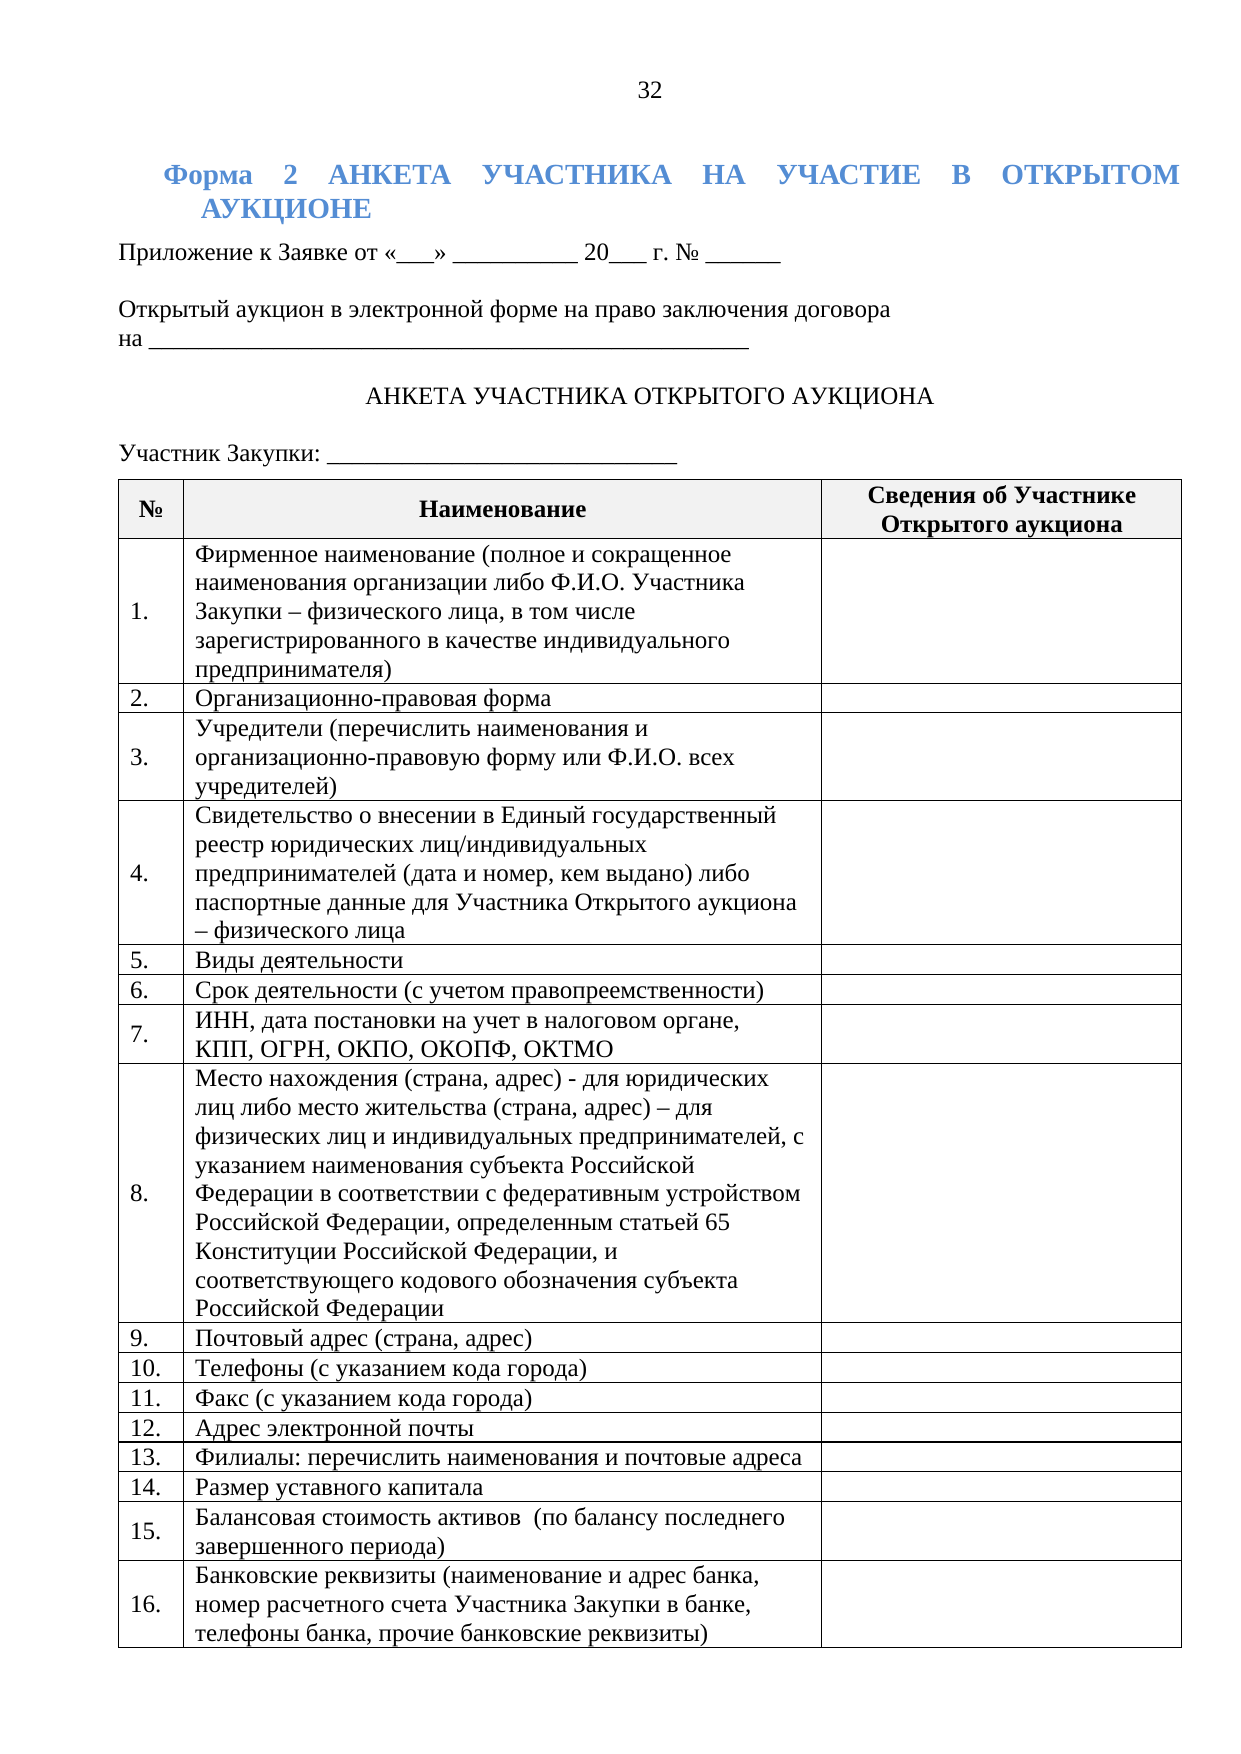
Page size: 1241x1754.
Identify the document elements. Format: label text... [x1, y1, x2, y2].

table_header Наименование [184, 480, 821, 538]
table_cell 4. [119, 801, 183, 944]
table_cell 13. [119, 1443, 183, 1471]
table_cell Факс (с указанием кода города) [184, 1383, 821, 1412]
table_cell 16. [119, 1561, 183, 1647]
table_cell 14. [119, 1472, 183, 1501]
table_cell [822, 713, 1181, 799]
table_cell [822, 1413, 1181, 1441]
table_cell [822, 1472, 1181, 1501]
table_cell Организационно-правовая форма [184, 684, 821, 712]
table_cell Место нахождения (страна, адрес) - для юридических лиц либо место жительства (страна, адрес) – для физических лиц и индивидуальных предпринимателей, с указанием наименования субъекта Российской Федерации в соответствии с федеративным устройством Российской Федерации, определенным статьей 65 Конституции Российской Федерации, и соответствующего кодового обозначения субъекта Российской Федерации [184, 1064, 821, 1322]
table_cell [822, 801, 1181, 944]
text Форма 2 АНКЕТА УЧАСТНИКА НА УЧАСТИЕ В ОТКРЫТОМ АУКЦИОНЕ [163, 157, 1181, 224]
table_cell [822, 1353, 1181, 1382]
table_cell 7. [119, 1005, 183, 1062]
table_cell 9. [119, 1323, 183, 1352]
table_cell Учредители (перечислить наименования и организационно-правовую форму или Ф.И.О. всех учредителей) [184, 713, 821, 799]
text АНКЕТА УЧАСТНИКА ОТКРЫТОГО АУКЦИОНА [118, 381, 1181, 409]
table_cell 6. [119, 975, 183, 1004]
table_cell [822, 1323, 1181, 1352]
table_cell 10. [119, 1353, 183, 1382]
table_cell [822, 684, 1181, 712]
table_cell Срок деятельности (с учетом правопреемственности) [184, 975, 821, 1004]
table_cell 3. [119, 713, 183, 799]
table_cell Фирменное наименование (полное и сокращенное наименования организации либо Ф.И.О. Участника Закупки – физического лица, в том числе зарегистрированного в качестве индивидуального предпринимателя) [184, 539, 821, 682]
text Приложение к Заявке от «___» __________ 20___ г. № ______ [118, 237, 1181, 266]
table_cell [822, 539, 1181, 682]
table_cell 12. [119, 1413, 183, 1441]
table_cell Балансовая стоимость активов (по балансу последнего завершенного периода) [184, 1502, 821, 1559]
text Участник Закупки: ____________________________ [118, 438, 1181, 467]
table_cell 2. [119, 684, 183, 712]
table_cell Телефоны (с указанием кода города) [184, 1353, 821, 1382]
table_cell 1. [119, 539, 183, 682]
table_cell 15. [119, 1502, 183, 1559]
table_cell Размер уставного капитала [184, 1472, 821, 1501]
table_cell 11. [119, 1383, 183, 1412]
text Открытый аукцион в электронной форме на право заключения договора [118, 294, 1181, 323]
table_cell Банковские реквизиты (наименование и адрес банка, номер расчетного счета Участника Закупки в банке, телефоны банка, прочие банковские реквизиты) [184, 1561, 821, 1647]
table_cell 5. [119, 945, 183, 974]
table_cell [822, 1005, 1181, 1062]
table_cell [822, 1561, 1181, 1647]
table_cell [822, 1064, 1181, 1322]
table_cell [822, 975, 1181, 1004]
table_cell Виды деятельности [184, 945, 821, 974]
table_cell [822, 945, 1181, 974]
table_cell [822, 1502, 1181, 1559]
table_header № [119, 480, 183, 538]
table_cell Филиалы: перечислить наименования и почтовые адреса [184, 1443, 821, 1471]
table_cell Свидетельство о внесении в Единый государственный реестр юридических лиц/индивидуальных предпринимателей (дата и номер, кем выдано) либо паспортные данные для Участника Открытого аукциона – физического лица [184, 801, 821, 944]
table_header Сведения об Участнике Открытого аукциона [822, 480, 1181, 538]
text на ________________________________________________ [118, 323, 1181, 352]
table_cell [822, 1383, 1181, 1412]
table_cell Адрес электронной почты [184, 1413, 821, 1441]
table_cell [822, 1443, 1181, 1471]
table_cell ИНН, дата постановки на учет в налоговом органе, КПП, ОГРН, ОКПО, ОКОПФ, ОКТМО [184, 1005, 821, 1062]
table_cell 8. [119, 1064, 183, 1322]
table_cell Почтовый адрес (страна, адрес) [184, 1323, 821, 1352]
